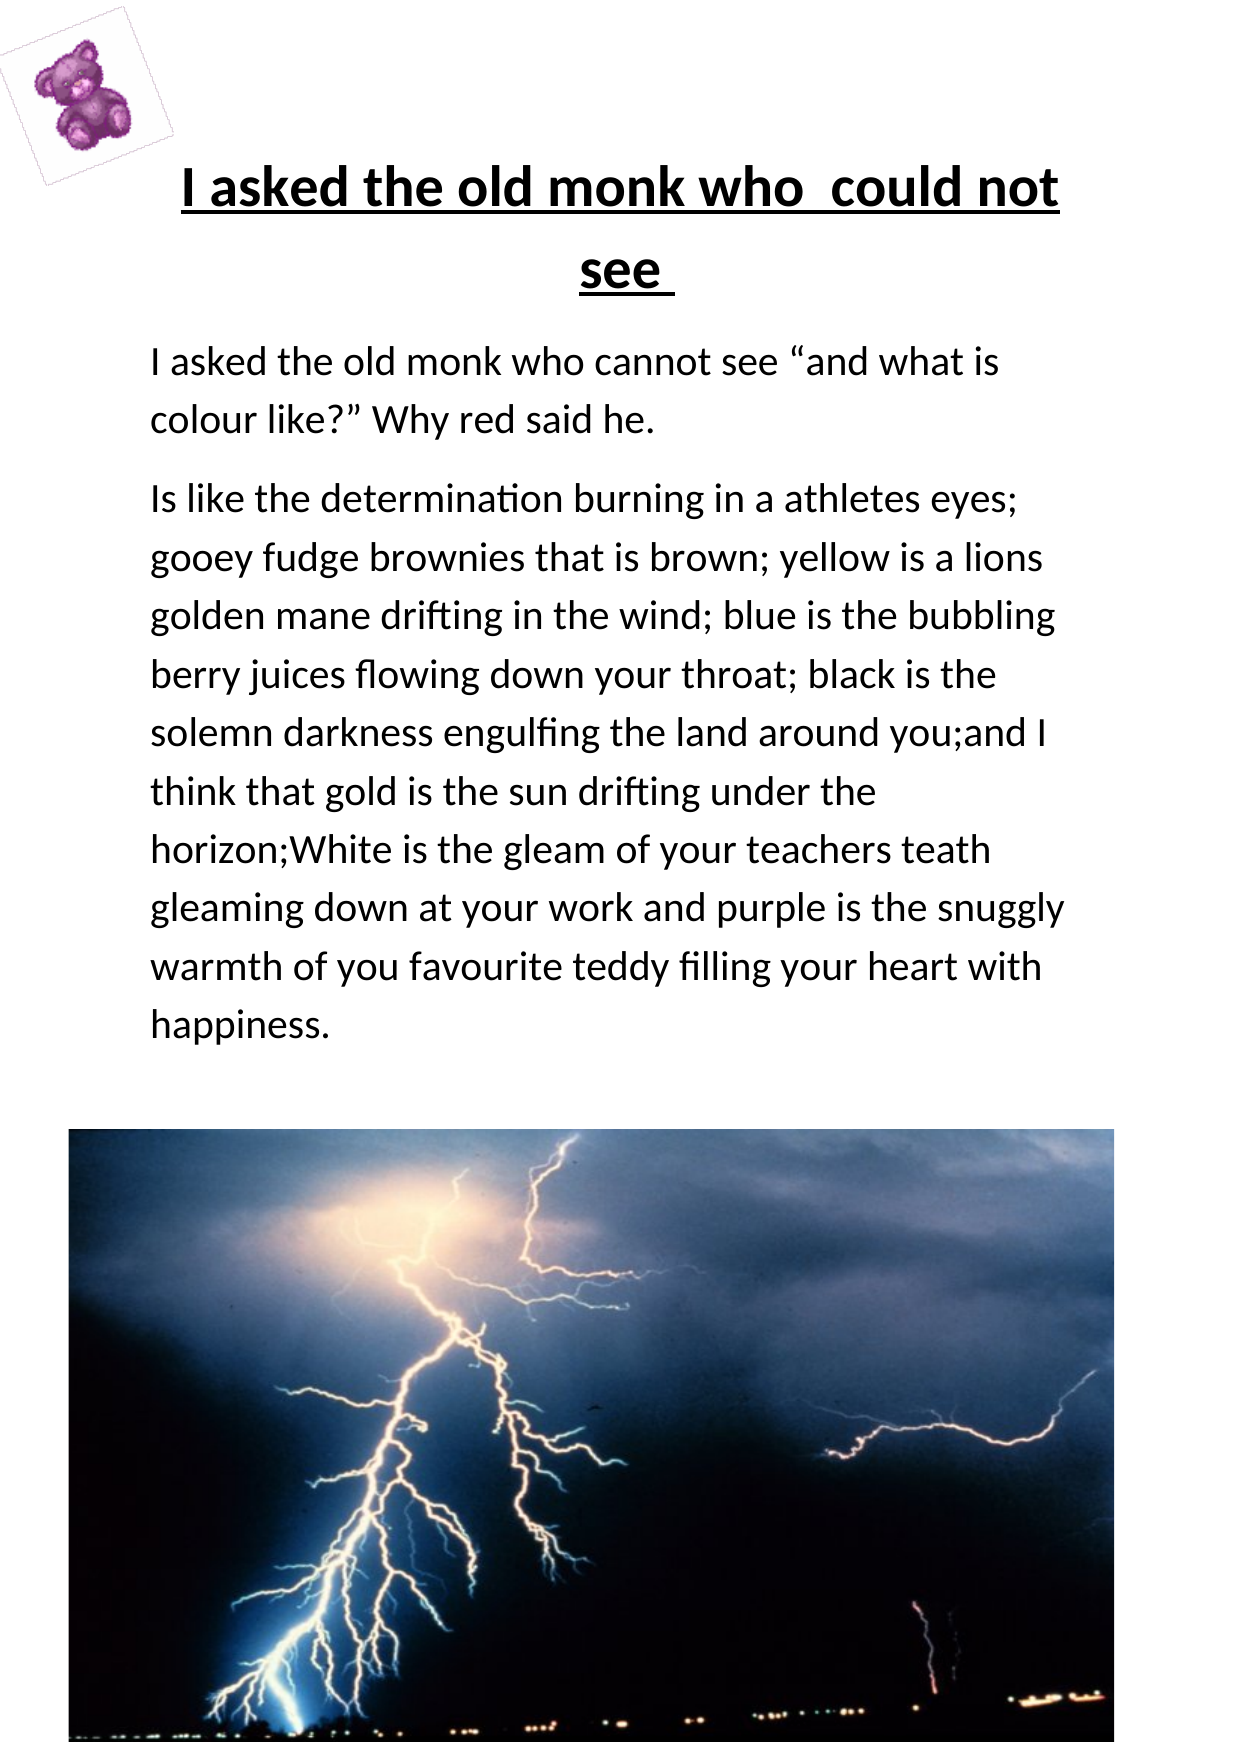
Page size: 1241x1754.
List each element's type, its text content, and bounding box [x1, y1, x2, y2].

text I asked the old monk who could not see [150, 150, 1090, 303]
text I asked the old monk who cannot see “and what is colour like?” Why red said he. [150, 334, 1090, 444]
picture [64, 1129, 1114, 1738]
text Is like the determination burning in a athletes eyes; gooey fudge brownies that is brown; yellow is a lions golden mane drifting in the wind; blue is the bubbling berry juices flowing down your throat; black is the solemn darkness engulfing the land around you;and I think that gold is the sun drifting under the horizon;White is the gleam of your teachers teath gleaming down at your work and purple is the snuggly warmth of you favourite teddy filling your heart with happiness. [150, 472, 1090, 1049]
picture [0, 6, 174, 186]
